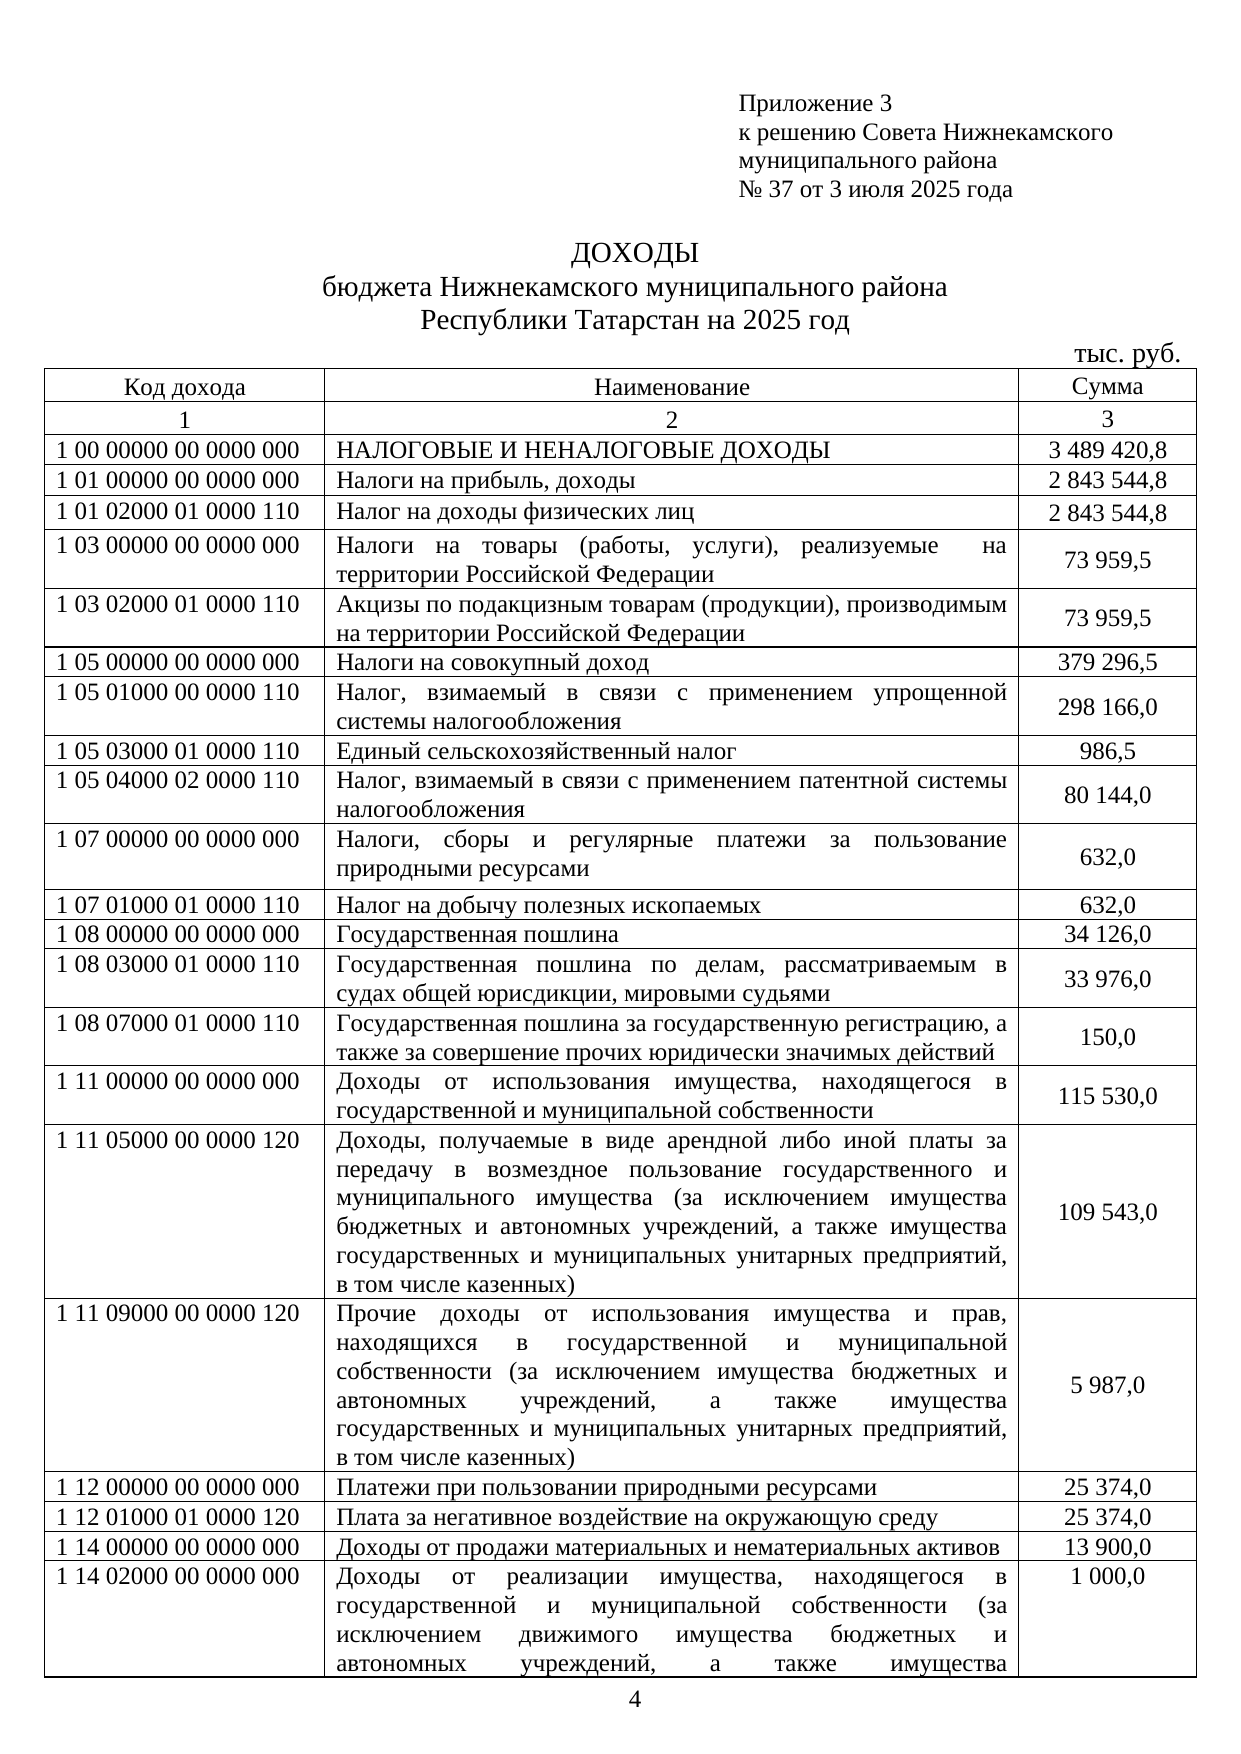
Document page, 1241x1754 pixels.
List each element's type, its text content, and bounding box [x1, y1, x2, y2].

table_cell 1 08 00000 00 0000 000 [45, 920, 324, 948]
table_cell 1 [45, 402, 324, 434]
table_cell 80 144,0 [1019, 766, 1196, 823]
table_cell 115 530,0 [1019, 1066, 1196, 1124]
text ДОХОДЫ [89, 235, 1181, 269]
table_cell 1 12 01000 01 0000 120 [45, 1502, 324, 1531]
table_cell 33 976,0 [1019, 949, 1196, 1007]
table_cell 1 11 00000 00 0000 000 [45, 1066, 324, 1124]
table_cell Доходы, получаемые в виде арендной либо иной платы за передачу в возмездное пользование государственного и муниципального имущества (за исключением имущества бюджетных и автономных учреждений, а также имущества государственных и муниципальных унитарных предприятий, в том числе казенных) [325, 1125, 1018, 1297]
text бюджета Нижнекамского муниципального района [89, 269, 1181, 302]
table_header Код дохода [45, 369, 324, 401]
table_cell 298 166,0 [1019, 677, 1196, 735]
table_header Наименование [325, 369, 1018, 401]
table_cell 1 03 00000 00 0000 000 [45, 530, 324, 588]
table_cell 1 12 00000 00 0000 000 [45, 1472, 324, 1501]
text к решению Совета Нижнекамского [738, 117, 1181, 145]
table_cell Государственная пошлина [325, 920, 1018, 948]
table_cell 73 959,5 [1019, 589, 1196, 646]
table_cell 25 374,0 [1019, 1502, 1196, 1531]
table_cell 150,0 [1019, 1008, 1196, 1065]
table_cell 1 01 02000 01 0000 110 [45, 496, 324, 529]
table_cell Единый сельскохозяйственный налог [325, 736, 1018, 764]
table_cell Акцизы по подакцизным товарам (продукции), производимым на территории Российской Федерации [325, 589, 1018, 646]
table_cell 1 05 04000 02 0000 110 [45, 766, 324, 823]
table_cell 25 374,0 [1019, 1472, 1196, 1501]
table_cell НАЛОГОВЫЕ И НЕНАЛОГОВЫЕ ДОХОДЫ [325, 435, 1018, 464]
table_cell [45, 1561, 324, 1676]
table_cell 1 14 00000 00 0000 000 [45, 1532, 324, 1560]
text тыс. руб. [89, 336, 1181, 368]
table_cell Плата за негативное воздействие на окружающую среду [325, 1502, 1018, 1531]
table_cell 1 05 01000 00 0000 110 [45, 677, 324, 735]
text № 37 от 3 июля 2025 года [738, 174, 1181, 203]
table_cell Доходы от продажи материальных и нематериальных активов [325, 1532, 1018, 1560]
table_cell 1 11 05000 00 0000 120 [45, 1125, 324, 1297]
table_cell 1 11 09000 00 0000 120 [45, 1299, 324, 1471]
table_cell 1 01 00000 00 0000 000 [45, 465, 324, 495]
table_cell 2 843 544,8 [1019, 465, 1196, 495]
table_cell Налоги на товары (работы, услуги), реализуемые на территории Российской Федерации [325, 530, 1018, 588]
table_cell 1 000,0 [1019, 1561, 1196, 1676]
table_cell Налоги на прибыль, доходы [325, 465, 1018, 495]
table_cell 1 03 02000 01 0000 110 [45, 589, 324, 646]
table_cell 13 900,0 [1019, 1532, 1196, 1560]
table_cell 109 543,0 [1019, 1125, 1196, 1297]
table_cell 632,0 [1019, 824, 1196, 889]
table_header Сумма [1019, 369, 1196, 401]
table_cell 3 489 420,8 [1019, 435, 1196, 464]
table_cell 1 00 00000 00 0000 000 [45, 435, 324, 464]
table_cell 2 843 544,8 [1019, 496, 1196, 529]
table_cell Налог, взимаемый в связи с применением упрощенной системы налогообложения [325, 677, 1018, 735]
text Республики Татарстан на 2025 год [89, 302, 1181, 336]
table_cell 1 07 00000 00 0000 000 [45, 824, 324, 889]
table_cell Налоги на совокупный доход [325, 648, 1018, 676]
table_cell 3 [1019, 402, 1196, 434]
table_cell 73 959,5 [1019, 530, 1196, 588]
table_cell 379 296,5 [1019, 648, 1196, 676]
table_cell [325, 1561, 1018, 1676]
table_cell Государственная пошлина за государственную регистрацию, а также за совершение прочих юридически значимых действий [325, 1008, 1018, 1065]
table_cell Платежи при пользовании природными ресурсами [325, 1472, 1018, 1501]
text муниципального района [738, 145, 1181, 174]
table_cell Государственная пошлина по делам, рассматриваемым в судах общей юрисдикции, мировыми судьями [325, 949, 1018, 1007]
table_cell Налог на доходы физических лиц [325, 496, 1018, 529]
text Приложение 3 [738, 88, 1181, 117]
table_cell 1 05 00000 00 0000 000 [45, 648, 324, 676]
table_cell Налог на добычу полезных ископаемых [325, 890, 1018, 918]
table_cell 2 [325, 402, 1018, 434]
table_cell 632,0 [1019, 890, 1196, 918]
table_cell 1 05 03000 01 0000 110 [45, 736, 324, 764]
table_cell 1 07 01000 01 0000 110 [45, 890, 324, 918]
table_cell Доходы от использования имущества, находящегося в государственной и муниципальной собственности [325, 1066, 1018, 1124]
table_cell Налоги, сборы и регулярные платежи за пользование природными ресурсами [325, 824, 1018, 889]
table_cell Налог, взимаемый в связи с применением патентной системы налогообложения [325, 766, 1018, 823]
table_cell 1 08 03000 01 0000 110 [45, 949, 324, 1007]
table_cell 986,5 [1019, 736, 1196, 764]
table_cell Прочие доходы от использования имущества и прав, находящихся в государственной и муниципальной собственности (за исключением имущества бюджетных и автономных учреждений, а также имущества государственных и муниципальных унитарных предприятий, в том числе казенных) [325, 1299, 1018, 1471]
table_cell 34 126,0 [1019, 920, 1196, 948]
table_cell 5 987,0 [1019, 1299, 1196, 1471]
table_cell 1 08 07000 01 0000 110 [45, 1008, 324, 1065]
